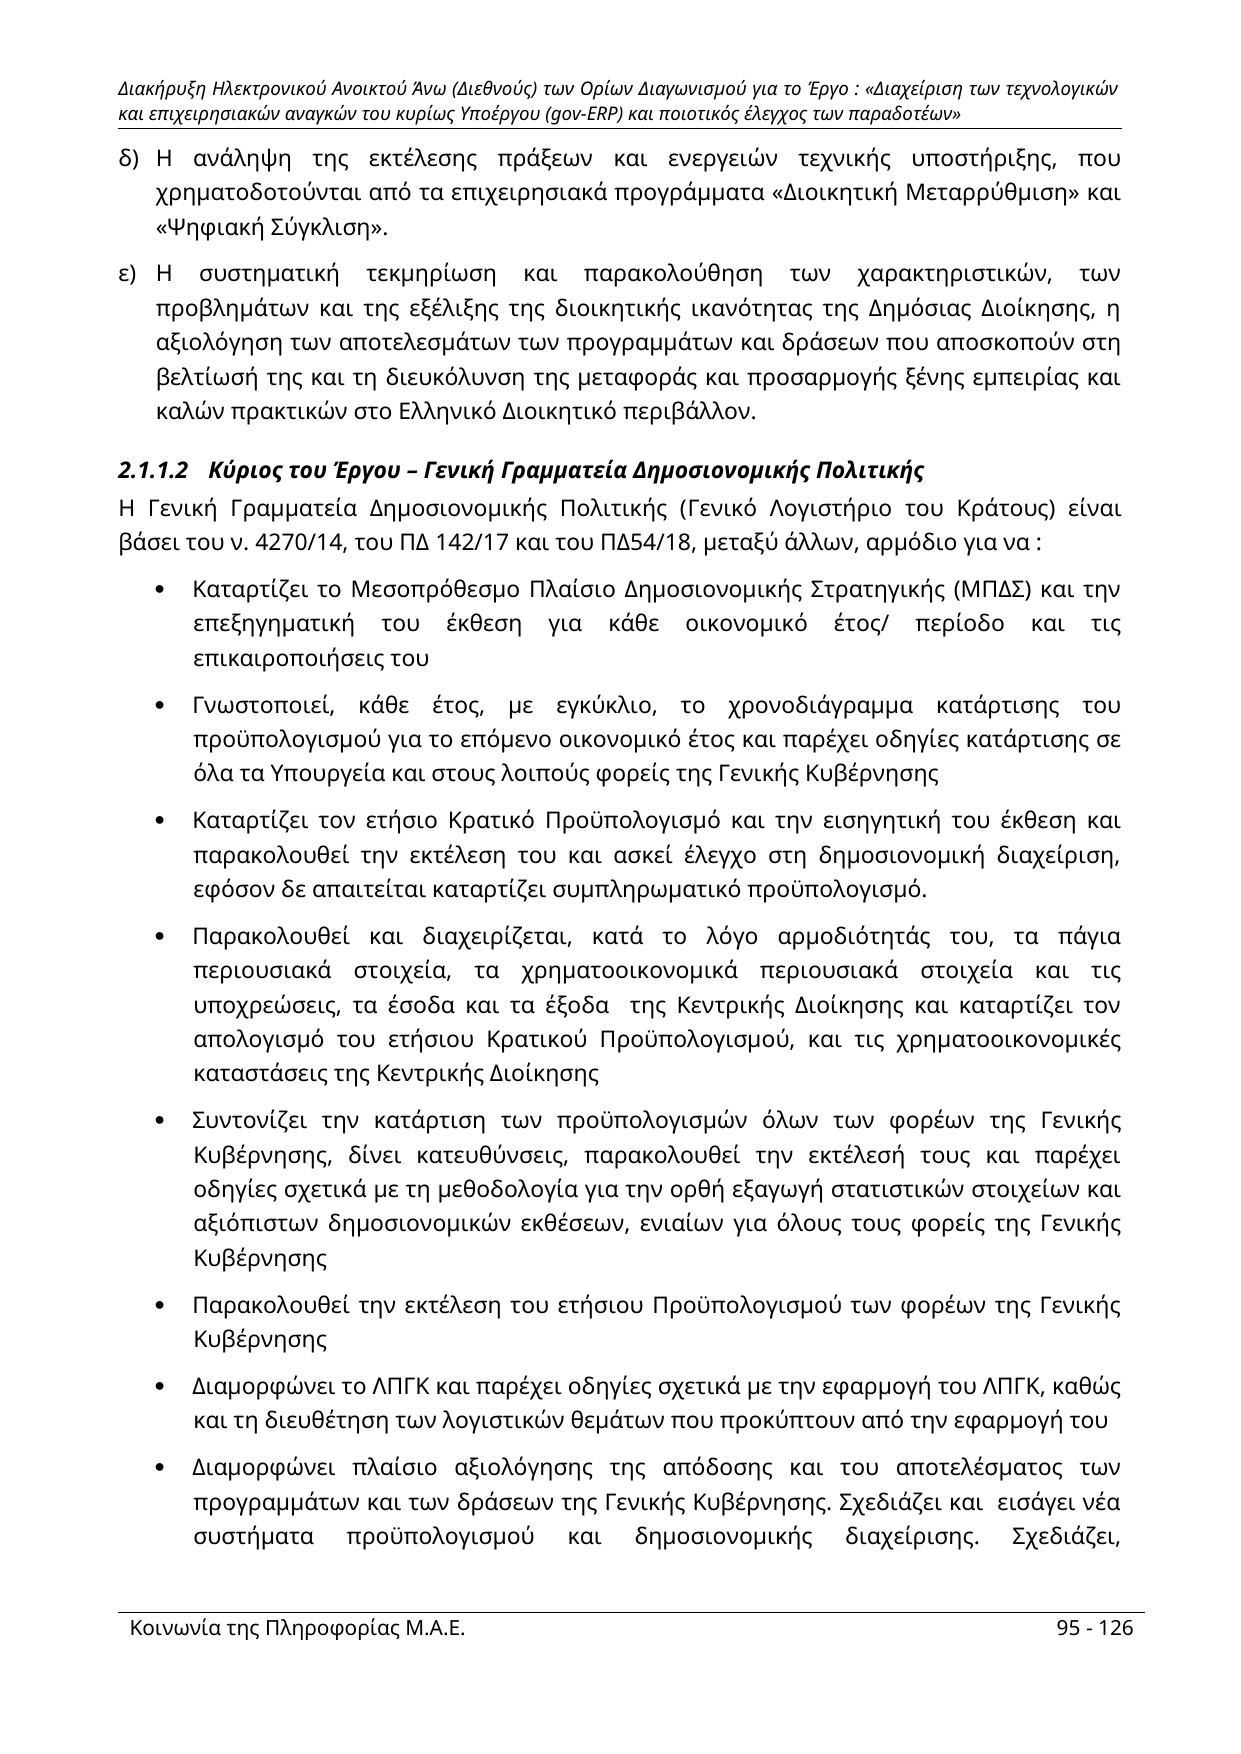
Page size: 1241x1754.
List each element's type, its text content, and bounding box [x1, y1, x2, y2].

list Παρακολουθεί και διαχειρίζεται, κατά το λόγο αρμοδιότητάς του, τα πάγια περιουσιακά στοιχεία, τα χρηματοοικονομικά περιουσιακά στοιχεία και τις υποχρεώσεις, τα έσοδα και τα έξοδα της Κεντρικής Διοίκησης και καταρτίζει τον απολογισμό του ετήσιου Κρατικού Προϋπολογισμού, και τις χρηματοοικονομικές καταστάσεις της Κεντρικής Διοίκησης [156, 920, 1122, 1088]
text Η Γενική Γραμματεία Δημοσιονομικής Πολιτικής (Γενικό Λογιστήριο του Κράτους) είναι βάσει του ν. 4270/14, του ΠΔ 142/17 και του ΠΔ54/18, μεταξύ άλλων, αρμόδιο για να : [118, 492, 1122, 557]
text δ) Η ανάληψη της εκτέλεσης πράξεων και ενεργειών τεχνικής υποστήριξης, που χρηματοδοτούνται από τα επιχειρησιακά προγράμματα «Διοικητική Μεταρρύθμιση» και «Ψηφιακή Σύγκλιση». [118, 142, 1122, 242]
list Συντονίζει την κατάρτιση των προϋπολογισμών όλων των φορέων της Γενικής Κυβέρνησης, δίνει κατευθύνσεις, παρακολουθεί την εκτέλεσή τους και παρέχει οδηγίες σχετικά με τη μεθοδολογία για την ορθή εξαγωγή στατιστικών στοιχείων και αξιόπιστων δημοσιονομικών εκθέσεων, ενιαίων για όλους τους φορείς της Γενικής Κυβέρνησης [156, 1104, 1122, 1273]
list Καταρτίζει το Μεσοπρόθεσμο Πλαίσιο Δημοσιονομικής Στρατηγικής (ΜΠΔΣ) και την επεξηγηματική του έκθεση για κάθε οικονομικό έτος/ περίοδο και τις επικαιροποιήσεις του [156, 573, 1122, 673]
list Γνωστοποιεί, κάθε έτος, με εγκύκλιο, το χρονοδιάγραμμα κατάρτισης του προϋπολογισμού για το επόμενο οικονομικό έτος και παρέχει οδηγίες κατάρτισης σε όλα τα Υπουργεία και στους λοιπούς φορείς της Γενικής Κυβέρνησης [156, 688, 1122, 788]
list Καταρτίζει τον ετήσιο Κρατικό Προϋπολογισμό και την εισηγητική του έκθεση και παρακολουθεί την εκτέλεση του και ασκεί έλεγχο στη δημοσιονομική διαχείριση, εφόσον δε απαιτείται καταρτίζει συμπληρωματικό προϋπολογισμό. [156, 804, 1122, 904]
subtitle Κύριος του Έργου – Γενική Γραμματεία Δημοσιονομικής Πολιτικής [118, 454, 1122, 485]
text ε) Η συστηματική τεκμηρίωση και παρακολούθηση των χαρακτηριστικών, των προβλημάτων και της εξέλιξης της διοικητικής ικανότητας της Δημόσιας Διοίκησης, η αξιολόγηση των αποτελεσμάτων των προγραμμάτων και δράσεων που αποσκοπούν στη βελτίωσή της και τη διευκόλυνση της μεταφοράς και προσαρμογής ξένης εμπειρίας και καλών πρακτικών στο Ελληνικό Διοικητικό περιβάλλον. [118, 257, 1122, 426]
list Διαμορφώνει το ΛΠΓΚ και παρέχει οδηγίες σχετικά με την εφαρμογή του ΛΠΓΚ, καθώς και τη διευθέτηση των λογιστικών θεμάτων που προκύπτουν από την εφαρμογή του [156, 1370, 1122, 1435]
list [156, 1451, 1122, 1551]
list Παρακολουθεί την εκτέλεση του ετήσιου Προϋπολογισμού των φορέων της Γενικής Κυβέρνησης [156, 1288, 1122, 1354]
